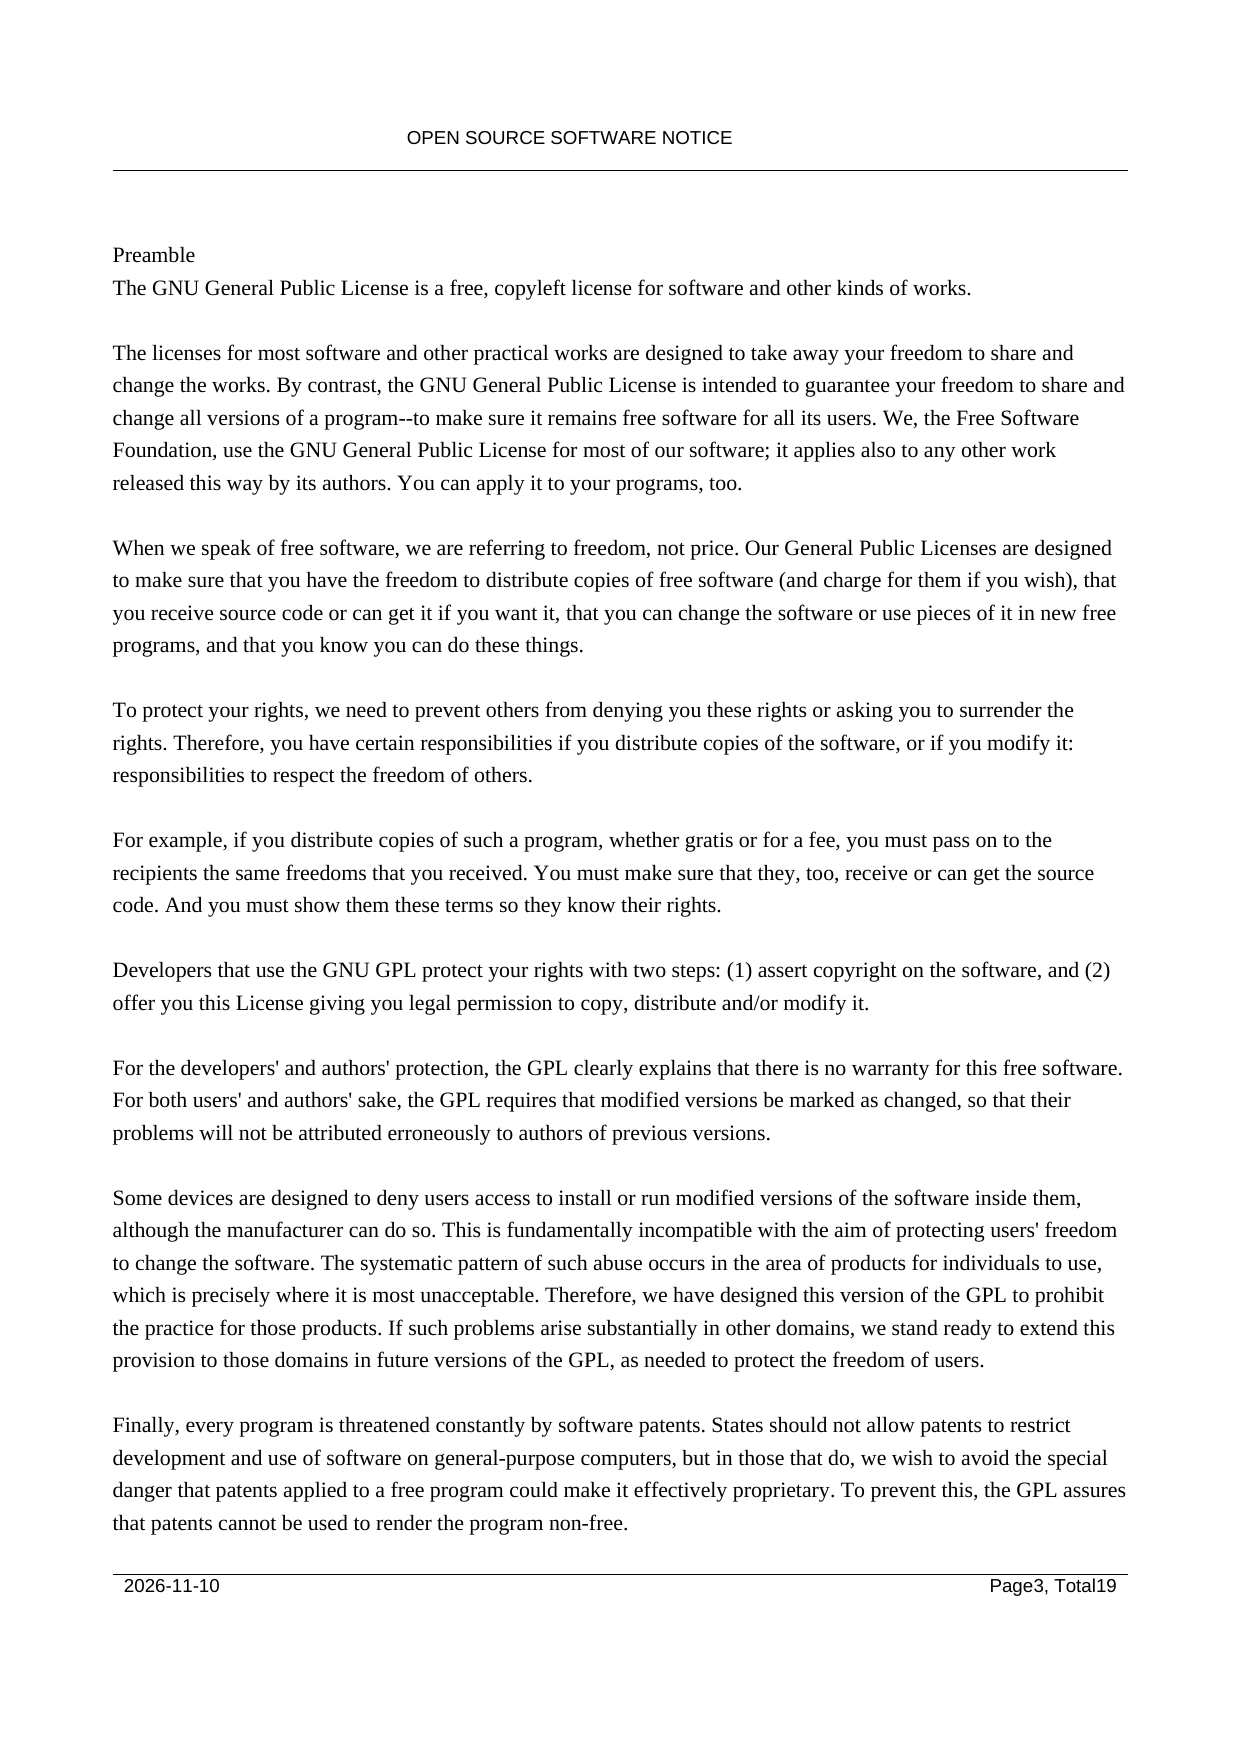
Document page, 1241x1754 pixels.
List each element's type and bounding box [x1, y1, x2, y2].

text [112, 206, 1128, 1539]
